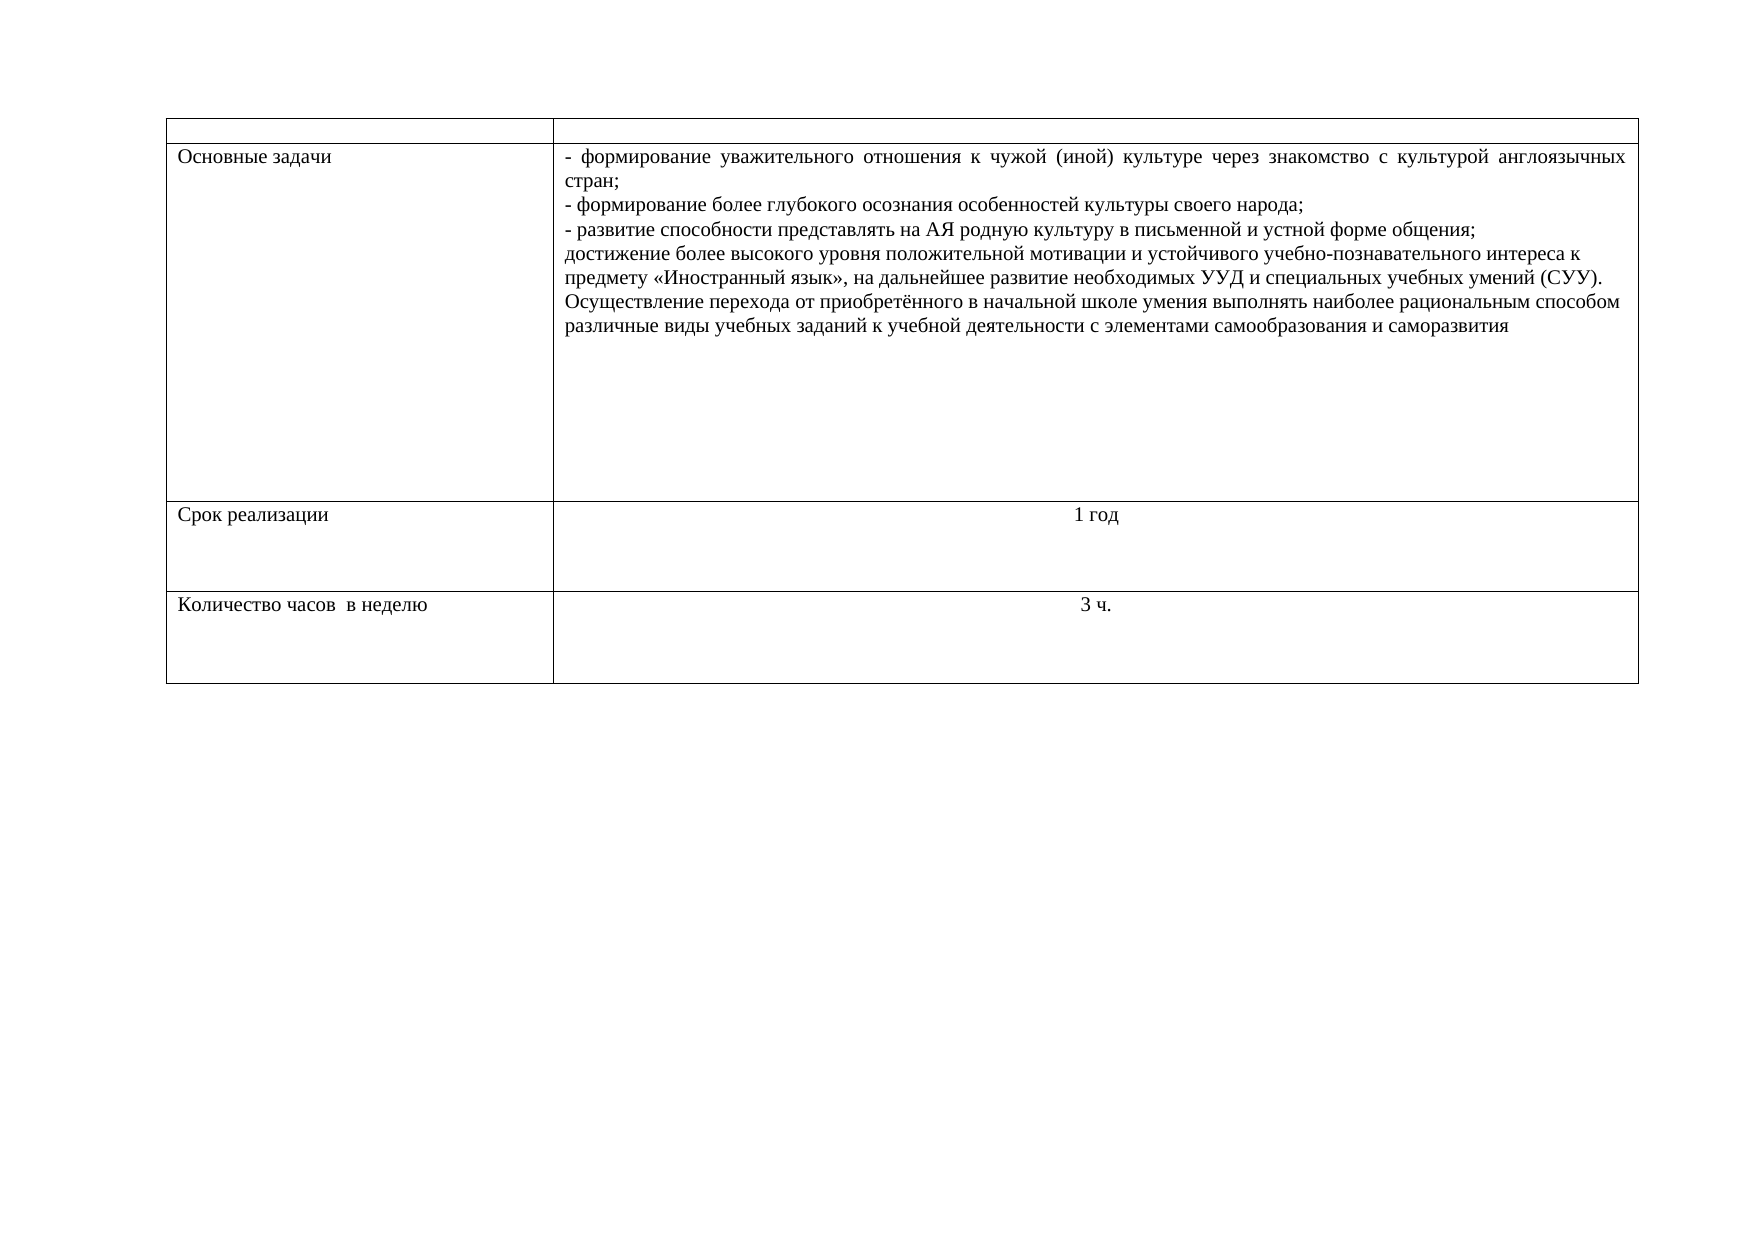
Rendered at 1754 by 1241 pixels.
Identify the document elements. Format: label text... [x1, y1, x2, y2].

table_cell - формирование уважительного отношения к чужой (иной) культуре через знакомство с культурой англоязычных стран; - формирование более глубокого осознания особенностей культуры своего народа; - развитие способности представлять на АЯ родную культуру в письменной и устной форме общения; достижение более высокого уровня положительной мотивации и устойчивого учебно-познавательного интереса к предмету «Иностранный язык», на дальнейшее развитие необходимых УУД и специальных учебных умений (СУУ). Осуществление перехода от приобретённого в начальной школе умения выполнять наиболее рациональным способом различные виды учебных заданий к учебной деятельности с элементами самообразования и саморазвития [554, 144, 1638, 501]
table_cell 1 год [554, 502, 1638, 591]
table_cell Количество часов в неделю [167, 592, 553, 683]
table_cell 3 ч. [554, 592, 1638, 683]
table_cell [167, 119, 553, 143]
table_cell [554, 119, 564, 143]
table_cell Срок реализации [167, 502, 553, 591]
table_cell Основные задачи [167, 144, 553, 501]
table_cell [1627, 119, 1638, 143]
